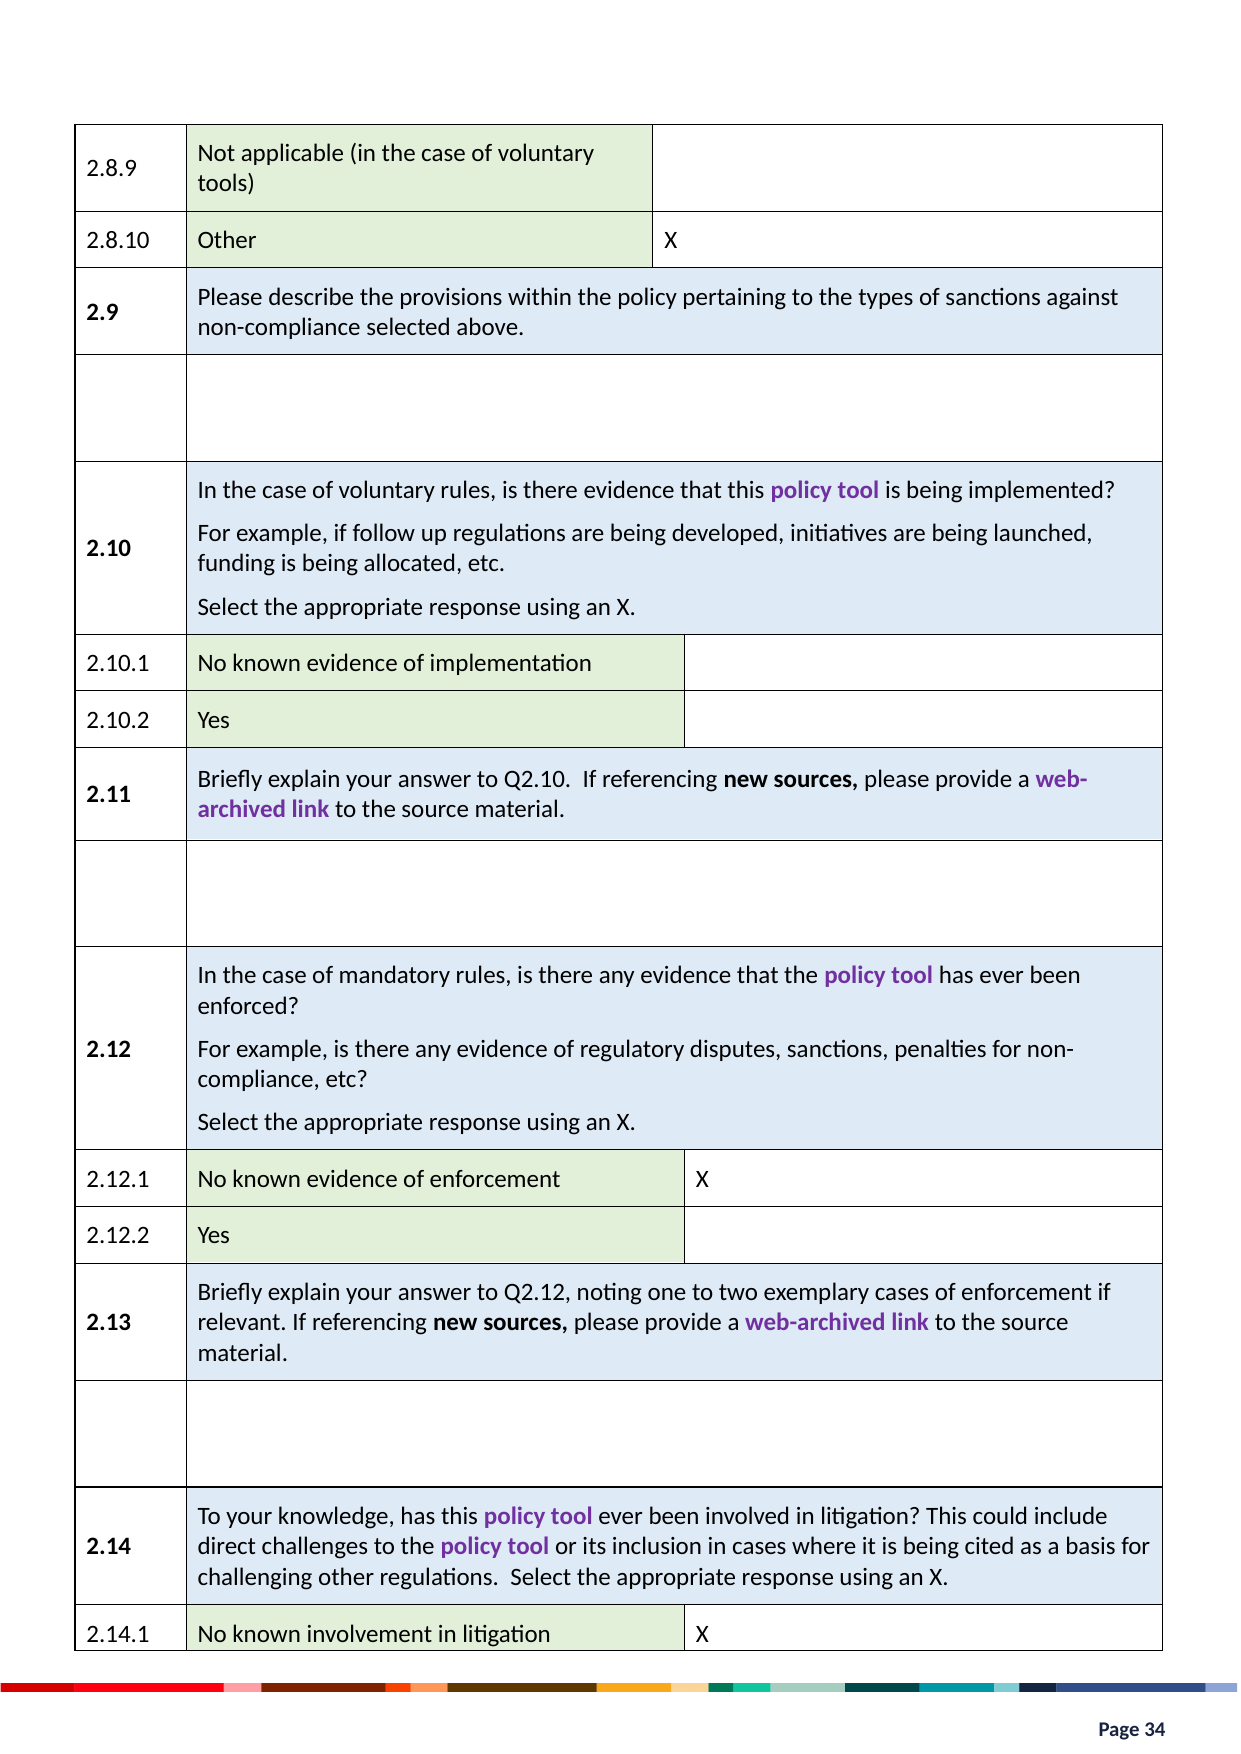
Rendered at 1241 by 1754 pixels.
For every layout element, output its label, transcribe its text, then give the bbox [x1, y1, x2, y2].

table_cell [653, 125, 1162, 211]
table_cell 2.11 [76, 748, 186, 839]
table_cell No known evidence of enforcement [187, 1150, 684, 1206]
table_cell In the case of mandatory rules, is there any evidence that the policy tool has ever been enforced? For example, is there any evidence of regulatory disputes, sanctions, penalties for non-compliance, etc? Select the appropriate response using an X. [187, 947, 1162, 1149]
table_cell [685, 691, 1162, 747]
table_cell 2.10 [76, 462, 186, 634]
table_cell X [685, 1605, 1162, 1650]
table_cell X [653, 212, 1162, 267]
table_cell 2.13 [76, 1264, 186, 1380]
table_cell [685, 1207, 1162, 1262]
table_cell 2.10.1 [76, 635, 186, 690]
table_cell Briefly explain your answer to Q2.12, noting one to two exemplary cases of enforcement if relevant. If referencing new sources, please provide a web-archived link to the source material. [187, 1264, 1162, 1380]
picture [0, 1683, 1236, 1692]
table_cell 2.12.1 [76, 1150, 186, 1206]
table_cell [685, 635, 1162, 690]
table_cell Briefly explain your answer to Q2.10. If referencing new sources, please provide a web-archived link to the source material. [187, 748, 1162, 839]
table_cell Not applicable (in the case of voluntary tools) [187, 125, 652, 211]
table_cell X [685, 1150, 1162, 1206]
table_cell 2.8.10 [76, 212, 186, 267]
table_cell 2.9 [76, 268, 186, 354]
table_cell 2.8.9 [76, 125, 186, 211]
table_cell Please describe the provisions within the policy pertaining to the types of sanctions against non-compliance selected above. [187, 268, 1162, 354]
table_cell [187, 841, 1162, 946]
table_cell 2.14 [76, 1488, 186, 1604]
table_cell To your knowledge, has this policy tool ever been involved in litigation? This could include direct challenges to the policy tool or its inclusion in cases where it is being cited as a basis for challenging other regulations. Select the appropriate response using an X. [187, 1488, 1162, 1604]
table_cell [187, 355, 1162, 461]
table_cell [187, 1381, 1162, 1486]
table_cell 2.14.1 [76, 1605, 186, 1650]
table_cell 2.10.2 [76, 691, 186, 747]
table_cell Yes [187, 691, 684, 747]
table_cell In the case of voluntary rules, is there evidence that this policy tool is being implemented? For example, if follow up regulations are being developed, initiatives are being launched, funding is being allocated, etc. Select the appropriate response using an X. [187, 462, 1162, 634]
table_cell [187, 1605, 684, 1650]
table_cell [76, 355, 186, 461]
table_cell Yes [187, 1207, 684, 1262]
table_cell Other [187, 212, 652, 267]
table_cell No known evidence of implementation [187, 635, 684, 690]
table_cell [76, 1381, 186, 1486]
table_cell 2.12 [76, 947, 186, 1149]
table_cell [76, 841, 186, 946]
table_cell 2.12.2 [76, 1207, 186, 1262]
